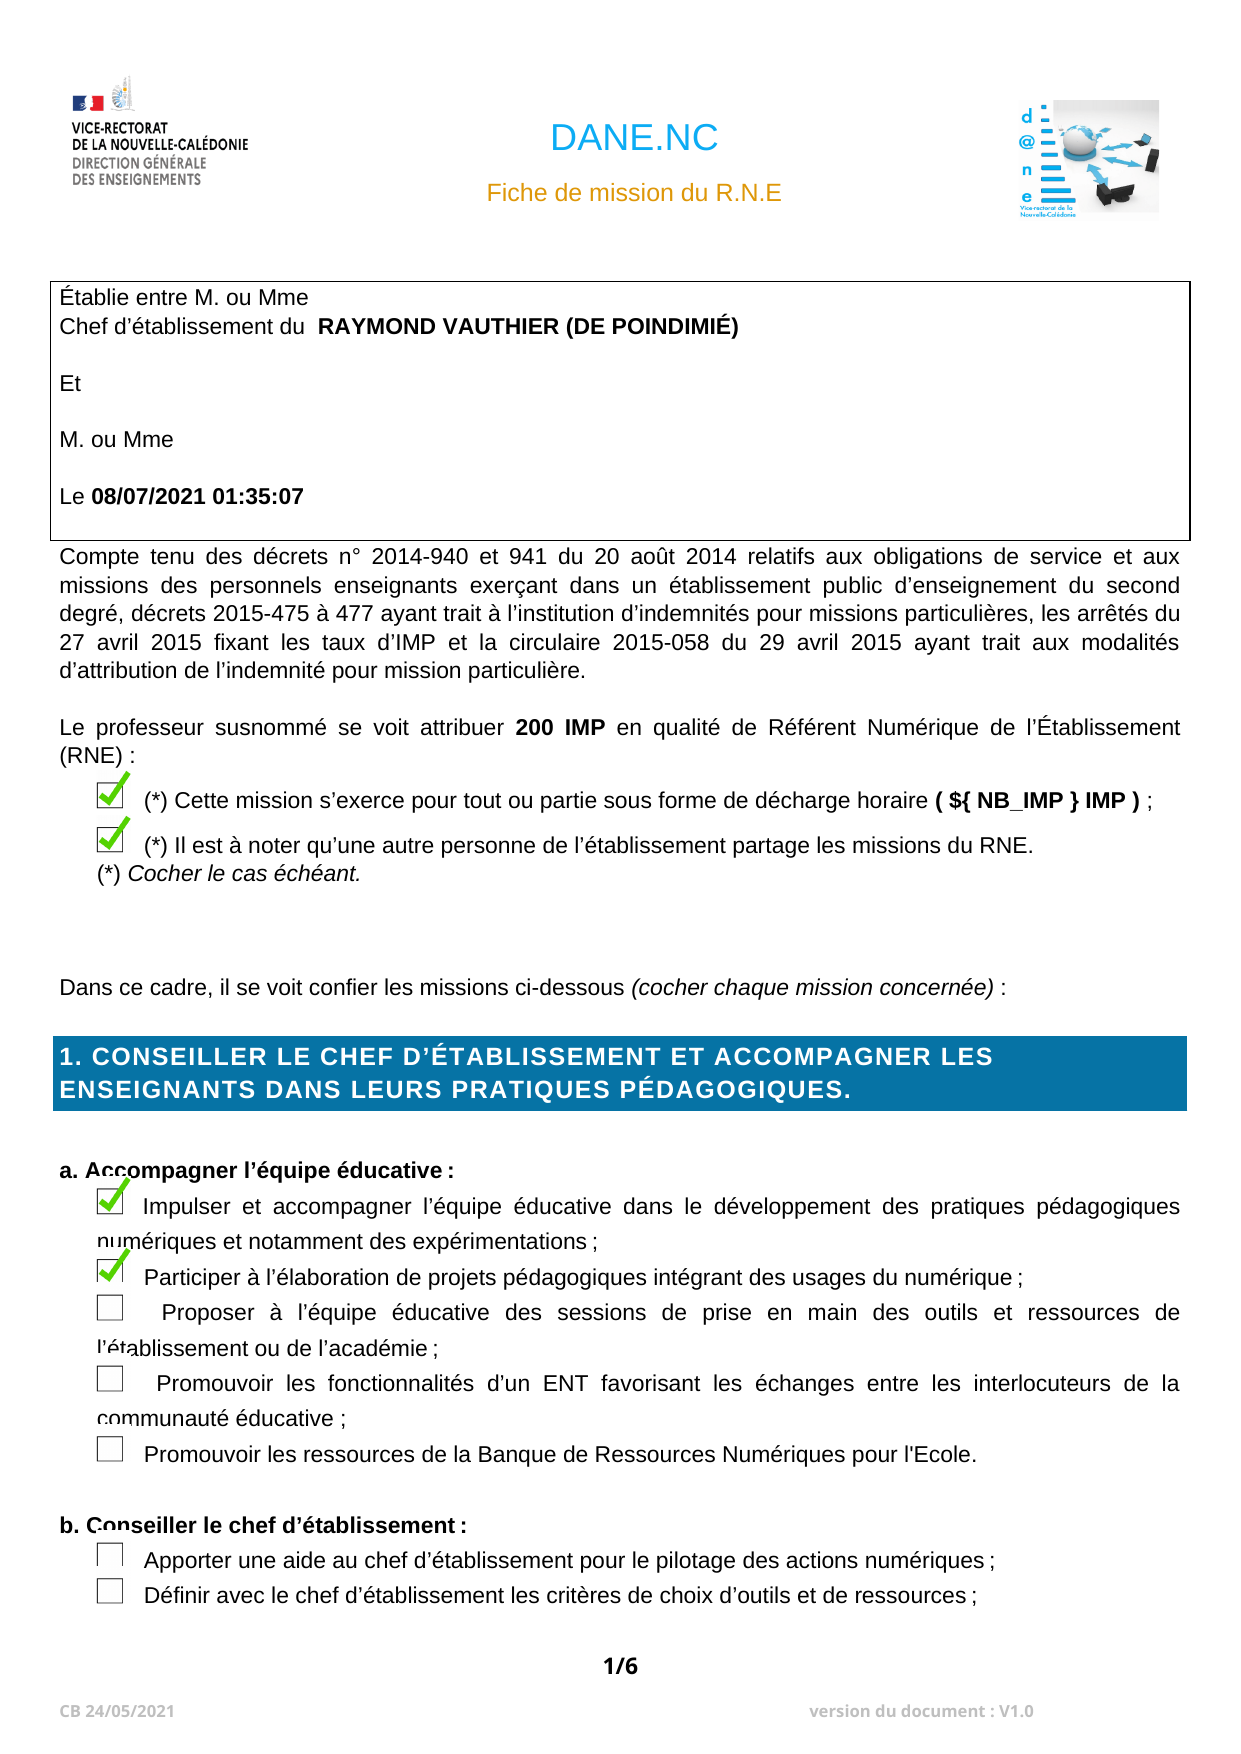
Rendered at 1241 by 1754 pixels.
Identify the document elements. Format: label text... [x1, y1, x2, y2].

table_header [59, 59, 250, 281]
text Participer à l’élaboration de projets pédagogiques intégrant des usages du numérique ; [131, 1257, 1181, 1292]
table_header [1018, 59, 1182, 281]
picture [96, 1353, 131, 1392]
table_header DANE.NC Fiche de mission du R.N.E [250, 59, 1018, 281]
text Chef d’établissement du RAYMOND VAUTHIER (DE POINDIMIÉ) [51, 309, 1189, 339]
text Définir avec le chef d’établissement les critères de choix d’outils et de ressources ; [97, 1576, 1181, 1611]
text Proposer à l’équipe éducative des sessions de prise en main des outils et ressources de l’établissement ou de l’académie ; [97, 1292, 1181, 1363]
text Impulser et accompagner l’équipe éducative dans le développement des pratiques pédagogiques numériques et notamment des expérimentations ; [97, 1186, 1181, 1257]
text (*) Il est à noter qu’une autre personne de l’établissement partage les missions du RNE. [97, 815, 1181, 858]
text M. ou Mme [51, 423, 1189, 453]
text Et [51, 366, 1189, 396]
text Dans ce cadre, il se voit confier les missions ci-dessous (cocher chaque mission concernée) : [59, 974, 1181, 1000]
subtitle 1. Conseiller le chef d’établissement et accompagner les enseignants dans leurs pratiques pédagogiques. [59, 1042, 1181, 1104]
picture [96, 770, 131, 809]
picture [62, 62, 251, 201]
text Apporter une aide au chef d’établissement pour le pilotage des actions numériques ; [131, 1540, 1181, 1576]
text a. Accompagner l’équipe éducative : [59, 1151, 1181, 1186]
picture [96, 815, 131, 853]
picture [1018, 100, 1160, 221]
picture [96, 1530, 131, 1604]
text Établie entre M. ou Mme [51, 282, 1189, 309]
text b. Conseiller le chef d’établissement : [59, 1469, 1181, 1540]
picture [96, 1424, 131, 1462]
text Promouvoir les ressources de la Banque de Ressources Numériques pour l'Ecole. [97, 1434, 1181, 1469]
text Le professeur susnommé se voit attribuer 200 IMP en qualité de Référent Numérique de l’Établissement (RNE) : [59, 714, 1181, 769]
text (*) Cocher le cas échéant. [97, 860, 1181, 886]
picture [96, 1247, 131, 1321]
text Compte tenu des décrets n° 2014-940 et 941 du 20 août 2014 relatifs aux obligations de service et aux missions des personnels enseignants exerçant dans un établissement public d’enseignement du second degré, décrets 2015-475 à 477 ayant trait à l’institution d’indemnités pour missions particulières, les arrêtés du 27 avril 2015 fixant les taux d’IMP et la circulaire 2015-058 du 29 avril 2015 ayant trait aux modalités d’attribution de l’indemnité pour mission particulière. [59, 543, 1181, 683]
text Le 08/07/2021 01:35:07 [51, 480, 1189, 510]
text Promouvoir les fonctionnalités d’un ENT favorisant les échanges entre les interlocuteurs de la communauté éducative ; [97, 1363, 1181, 1434]
text (*) Cette mission s’exerce pour tout ou partie sous forme de décharge horaire ( ${ NB_IMP } IMP ) ; [97, 771, 1181, 813]
picture [96, 1176, 131, 1215]
